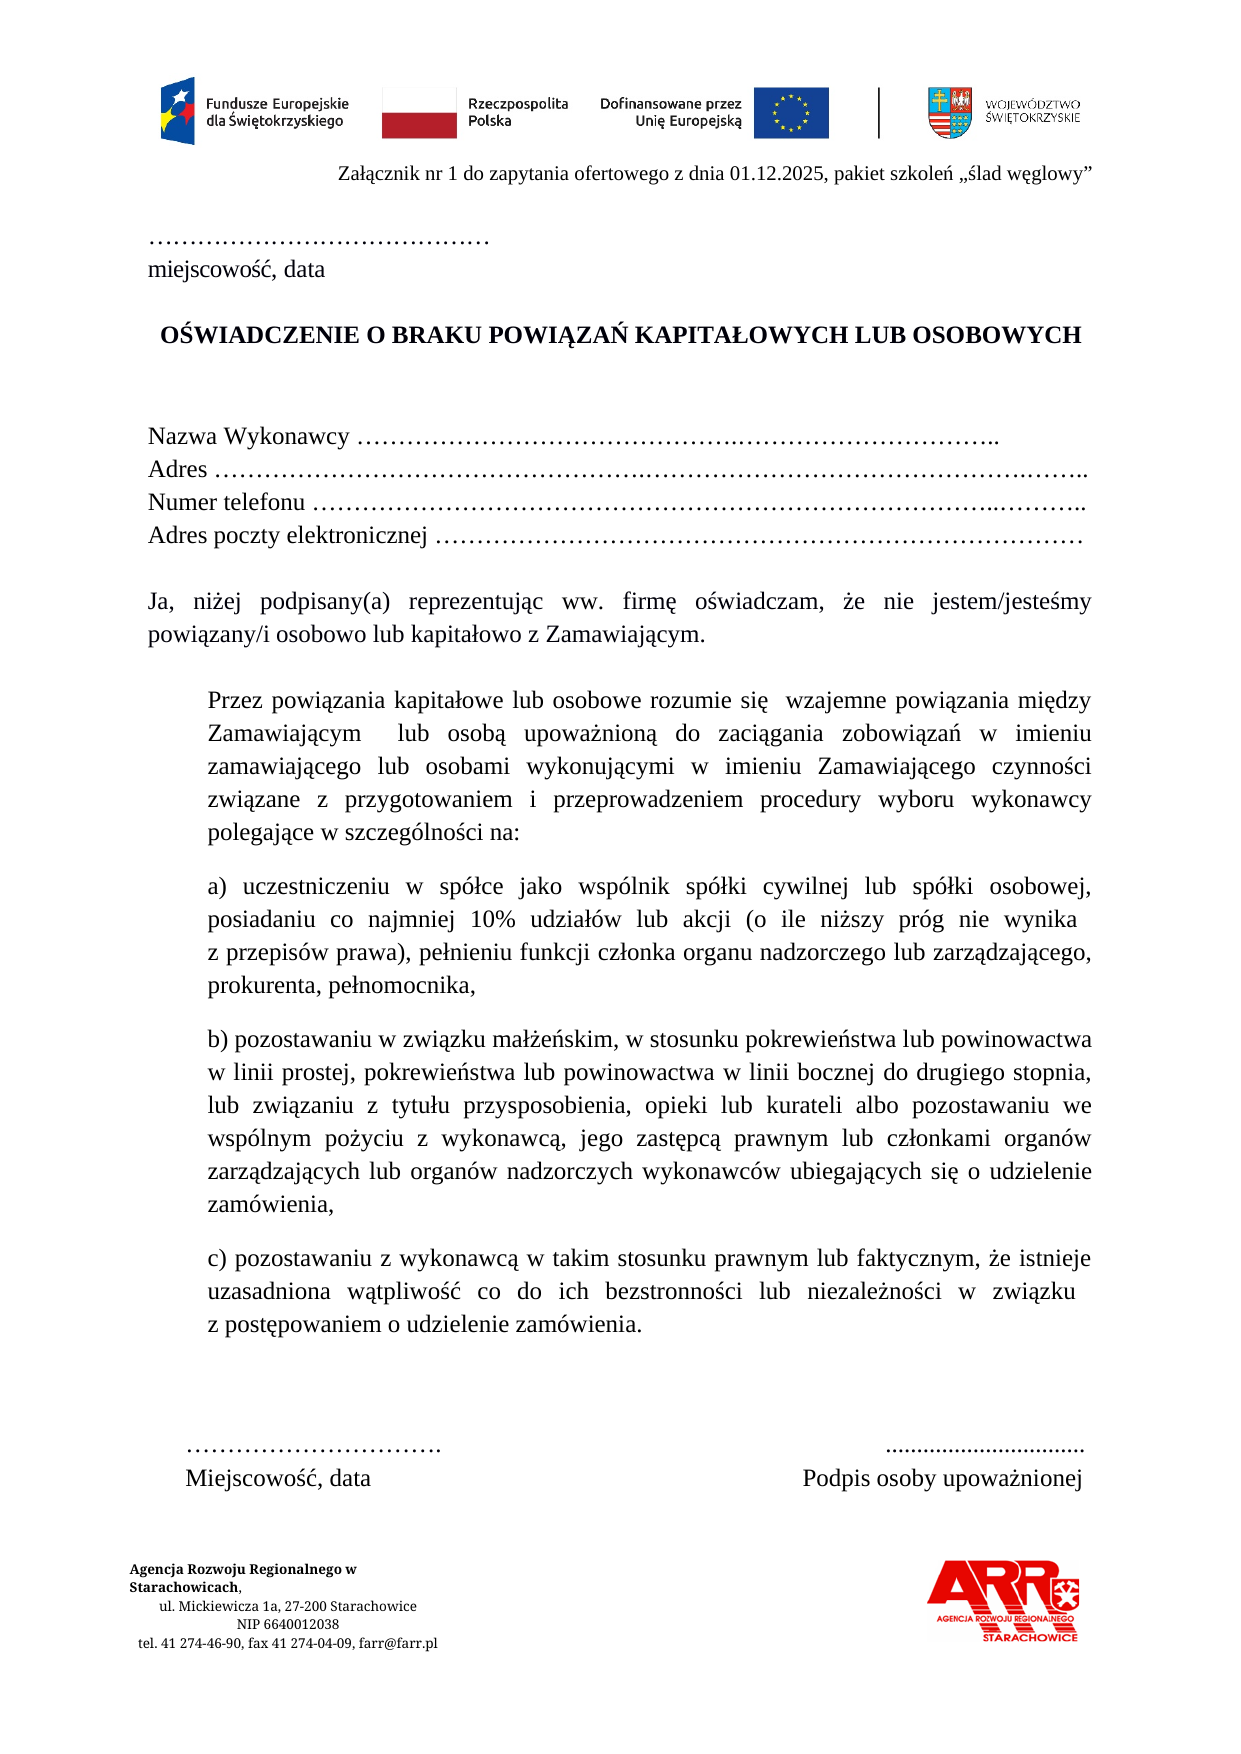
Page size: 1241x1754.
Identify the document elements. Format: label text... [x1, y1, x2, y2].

text OŚWIADCZENIE O BRAKU POWIĄZAŃ KAPITAŁOWYCH LUB OSOBOWYCH [149, 321, 1093, 349]
text Nazwa Wykonawcy ……………………………………….………………………….. [148, 421, 1093, 449]
text Miejscowość, data Podpis osoby upoważnionej [185, 1463, 1093, 1491]
text …………………………. ................................ [185, 1429, 1093, 1458]
text Przez powiązania kapitałowe lub osobowe rozumie się wzajemne powiązania między Zamawiającym lub osobą upoważnioną do zaciągania zobowiązań w imieniu zamawiającego lub osobami wykonującymi w imieniu Zamawiającego czynności związane z przygotowaniem i przeprowadzeniem procedury wyboru wykonawcy polegające w szczególności na: [207, 685, 1093, 846]
picture [147, 73, 1093, 148]
text a) uczestniczeniu w spółce jako wspólnik spółki cywilnej lub spółki osobowej, posiadaniu co najmniej 10% udziałów lub akcji (o ile niższy próg nie wynika z przepisów prawa), pełnieniu funkcji członka organu nadzorczego lub zarządzającego, prokurenta, pełnomocnika, [207, 871, 1093, 999]
text Adres poczty elektronicznej …………………………………………………………………… [148, 520, 1093, 549]
text miejscowość, data [148, 254, 980, 283]
text Adres …………………………………………….……………………………………….…….. [148, 454, 1093, 483]
text c) pozostawaniu z wykonawcą w takim stosunku prawnym lub faktycznym, że istnieje uzasadniona wątpliwość co do ich bezstronności lub niezależności w związku z postępowaniem o udzielenie zamówienia. [207, 1243, 1093, 1338]
text …………………………………… [148, 221, 979, 250]
text Numer telefonu ………………………………………………………………………..……….. [148, 487, 1093, 516]
text b) pozostawaniu w związku małżeńskim, w stosunku pokrewieństwa lub powinowactwa w linii prostej, pokrewieństwa lub powinowactwa w linii bocznej do drugiego stopnia, lub związaniu z tytułu przysposobienia, opieki lub kurateli albo pozostawaniu we wspólnym pożyciu z wykonawcą, jego zastępcą prawnym lub członkami organów zarządzających lub organów nadzorczych wykonawców ubiegających się o udzielenie zamówienia, [207, 1024, 1093, 1218]
text Ja, niżej podpisany(a) reprezentując ww. firmę oświadczam, że nie jestem/jesteśmy powiązany/i osobowo lub kapitałowo z Zamawiającym. [148, 586, 1093, 648]
picture [926, 1560, 1080, 1642]
list Załącznik nr 1 do zapytania ofertowego z dnia 01.12.2025, pakiet szkoleń „ślad węglowy” [169, 161, 1093, 185]
